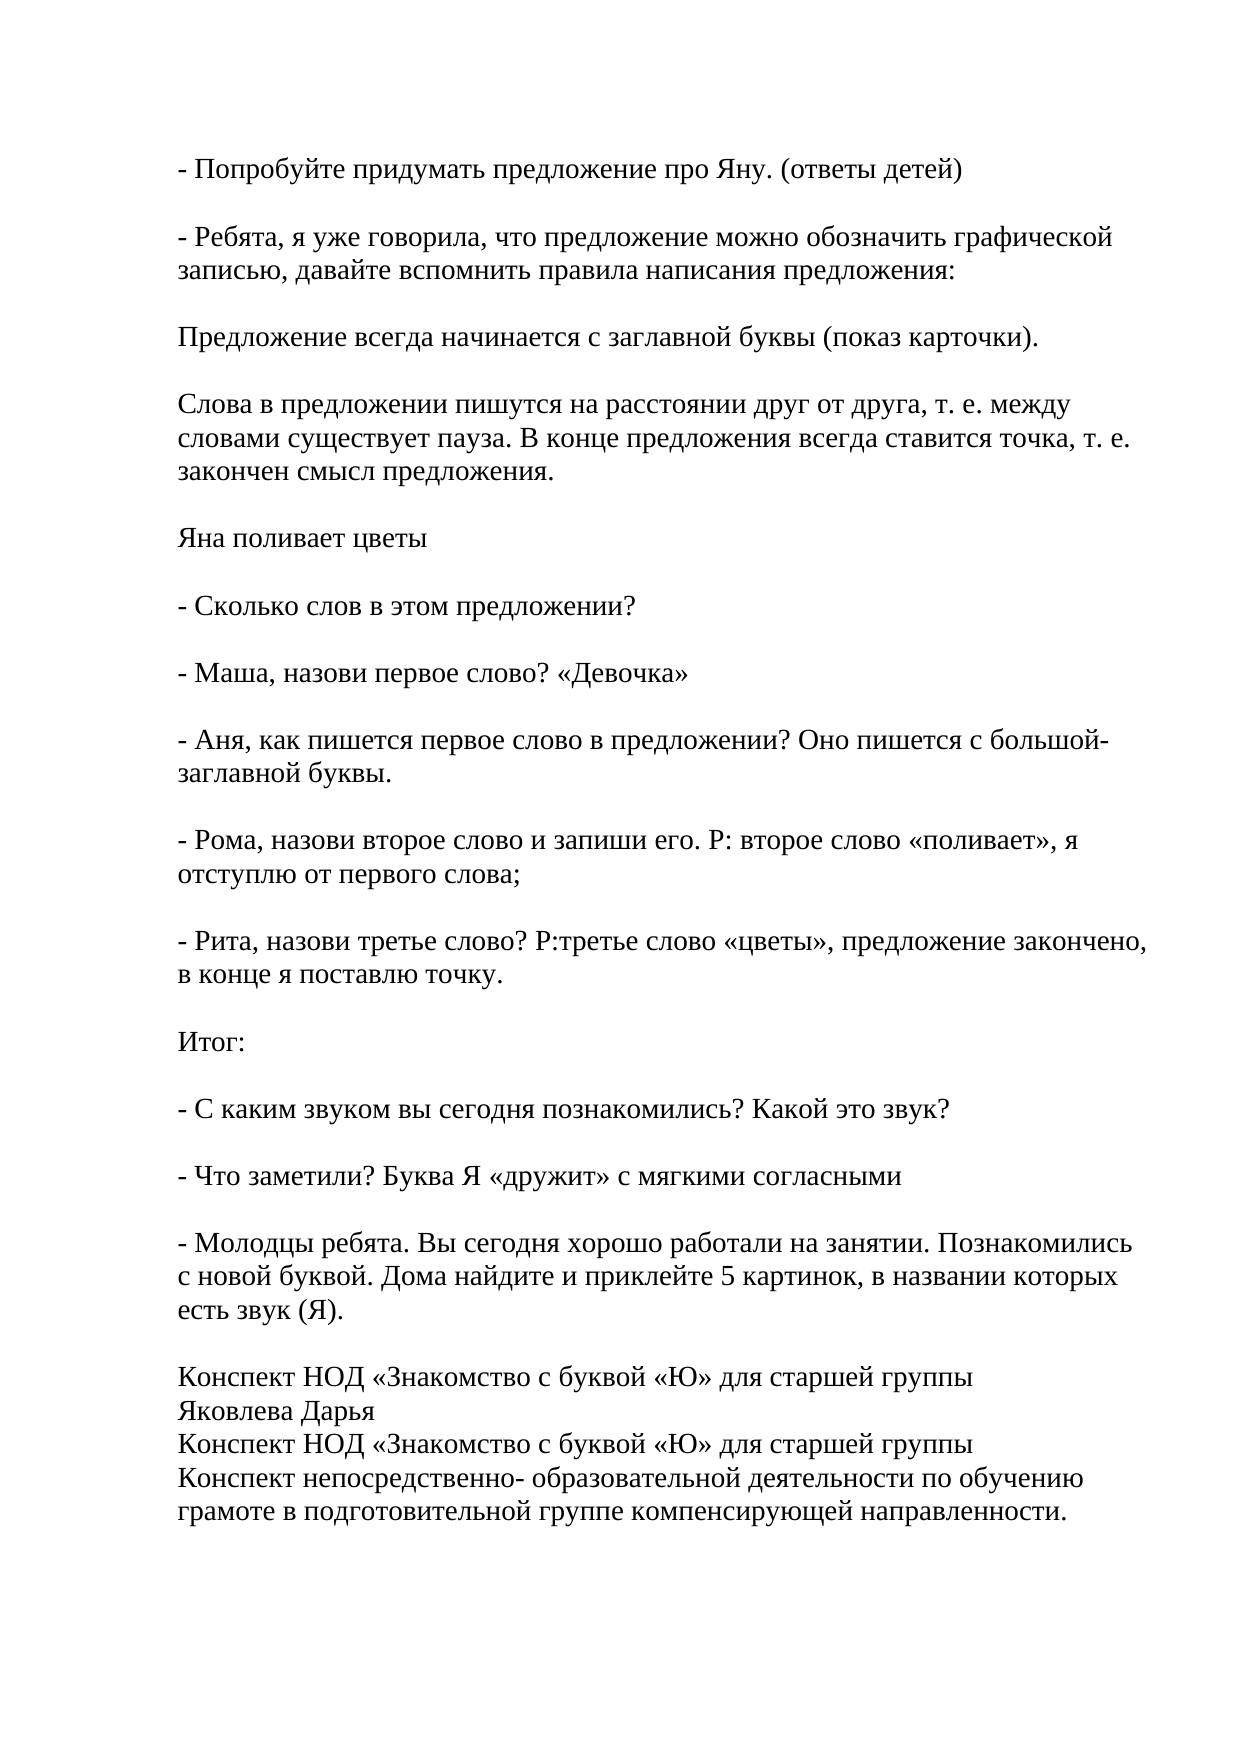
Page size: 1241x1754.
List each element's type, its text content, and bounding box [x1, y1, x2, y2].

text - Аня, как пишется первое слово в предложении? Оно пишется с большой- заглавной буквы. [177, 722, 1152, 789]
text Яковлева Дарья [177, 1393, 1152, 1426]
text Итог: [177, 1024, 1152, 1057]
text Конспект непосредственно- образовательной деятельности по обучению грамоте в подготовительной группе компенсирующей направленности. [177, 1460, 1152, 1527]
text - Молодцы ребята. Вы сегодня хорошо работали на занятии. Познакомились с новой буквой. Дома найдите и приклейте 5 картинок, в названии которых есть звук (Я). [177, 1225, 1152, 1326]
text Предложение всегда начинается с заглавной буквы (показ карточки). [177, 319, 1152, 353]
text - Попробуйте придумать предложение про Яну. (ответы детей) [177, 152, 1152, 185]
text Конспект НОД «Знакомство с буквой «Ю» для старшей группы [177, 1359, 1152, 1393]
text - Сколько слов в этом предложении? [177, 588, 1152, 621]
text - Ребята, я уже говорила, что предложение можно обозначить графической записью, давайте вспомнить правила написания предложения: [177, 219, 1152, 286]
text Конспект НОД «Знакомство с буквой «Ю» для старшей группы [177, 1426, 1152, 1460]
text Яна поливает цветы [177, 521, 1152, 554]
text - Маша, назови первое слово? «Девочка» [177, 655, 1152, 688]
text Слова в предложении пишутся на расстоянии друг от друга, т. е. между словами существует пауза. В конце предложения всегда ставится точка, т. е. закончен смысл предложения. [177, 386, 1152, 487]
text - Рома, назови второе слово и запиши его. Р: второе слово «поливает», я отступлю от первого слова; [177, 822, 1152, 889]
text - С каким звуком вы сегодня познакомились? Какой это звук? [177, 1091, 1152, 1124]
text - Рита, назови третье слово? Р:третье слово «цветы», предложение закончено, в конце я поставлю точку. [177, 923, 1152, 990]
text - Что заметили? Буква Я «дружит» с мягкими согласными [177, 1158, 1152, 1191]
